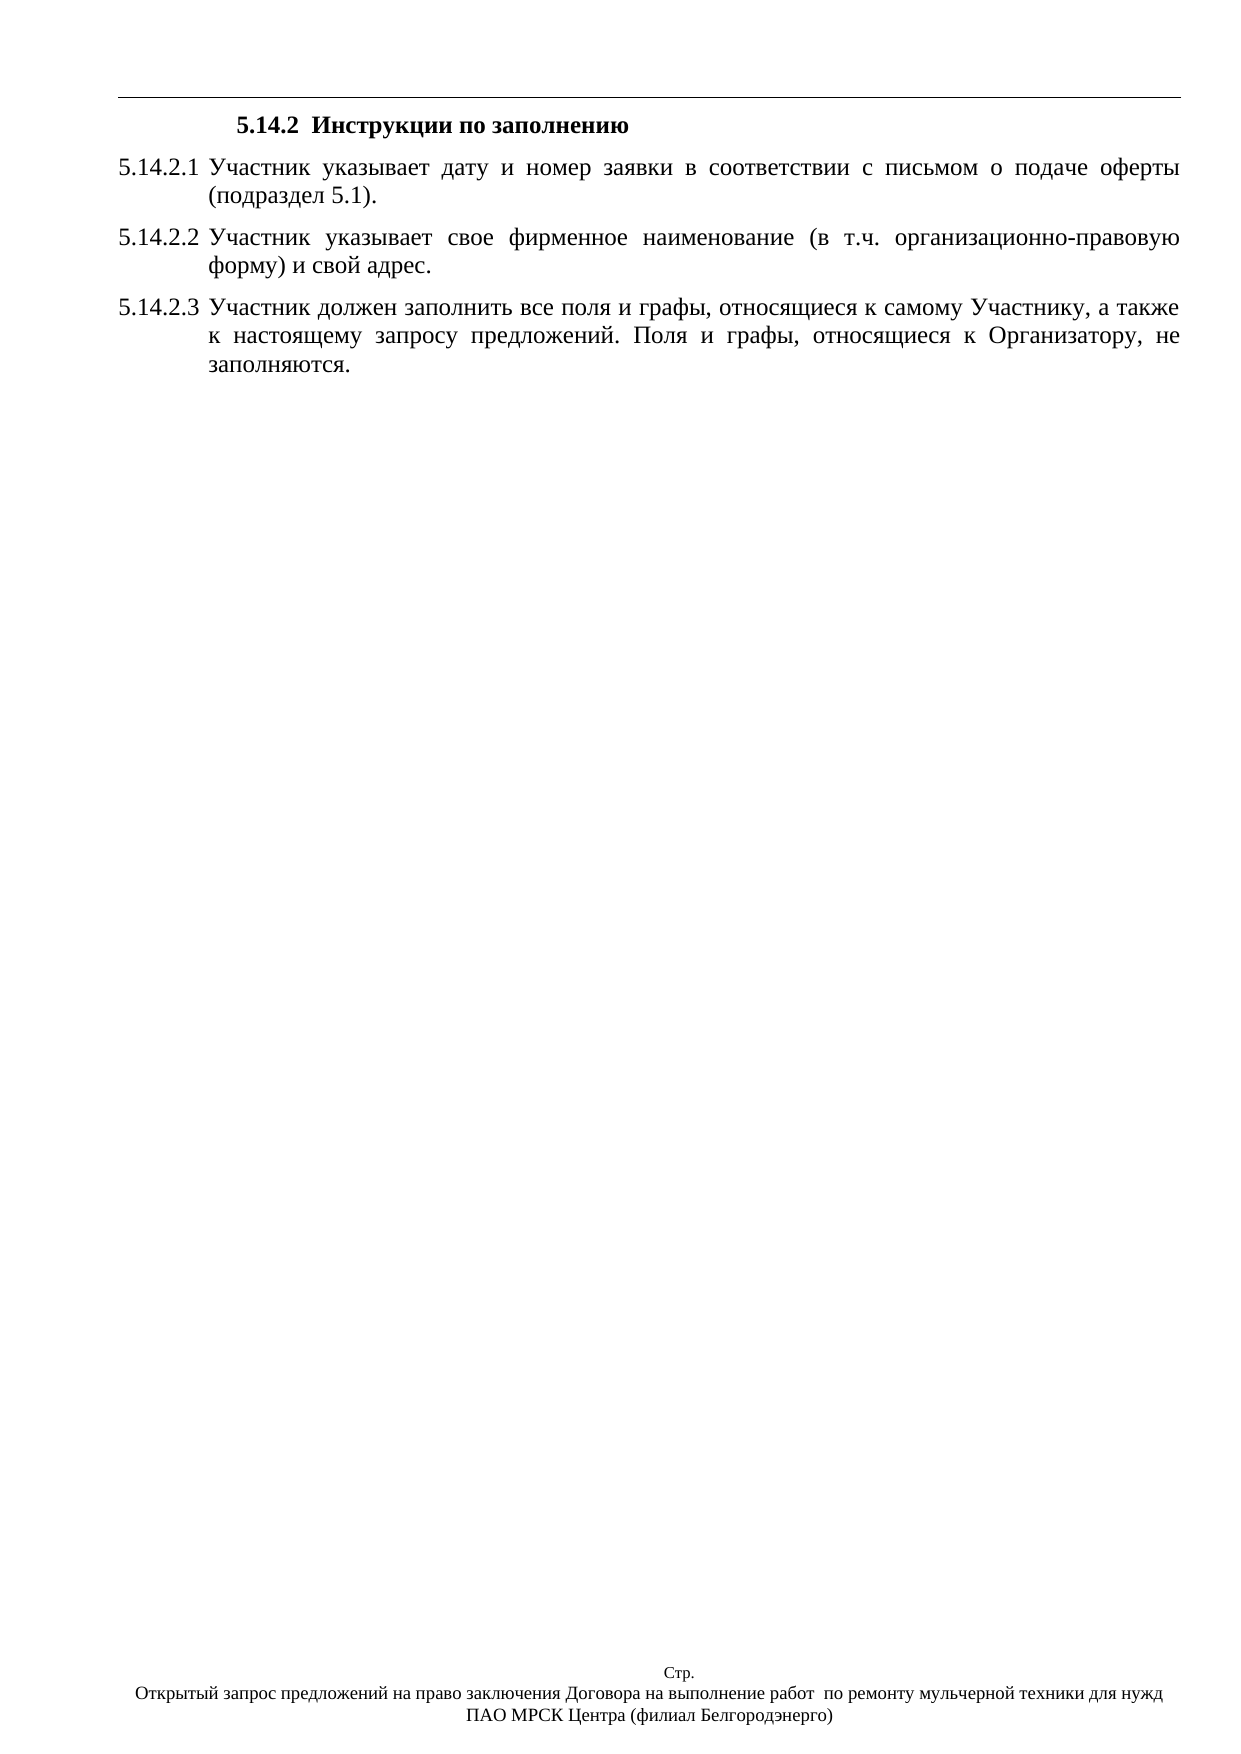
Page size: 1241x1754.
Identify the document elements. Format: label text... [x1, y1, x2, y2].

list Участник должен заполнить все поля и графы, относящиеся к самому Участнику, а также к настоящему запросу предложений. Поля и графы, относящиеся к Организатору, не заполняются. [118, 292, 1181, 378]
subtitle Инструкции по заполнению [236, 111, 1181, 139]
list Участник указывает дату и номер заявки в соответствии с письмом о подаче оферты (подраздел 5.1). [118, 152, 1181, 209]
list Участник указывает свое фирменное наименование (в т.ч. организационно-правовую форму) и свой адрес. [118, 222, 1181, 279]
